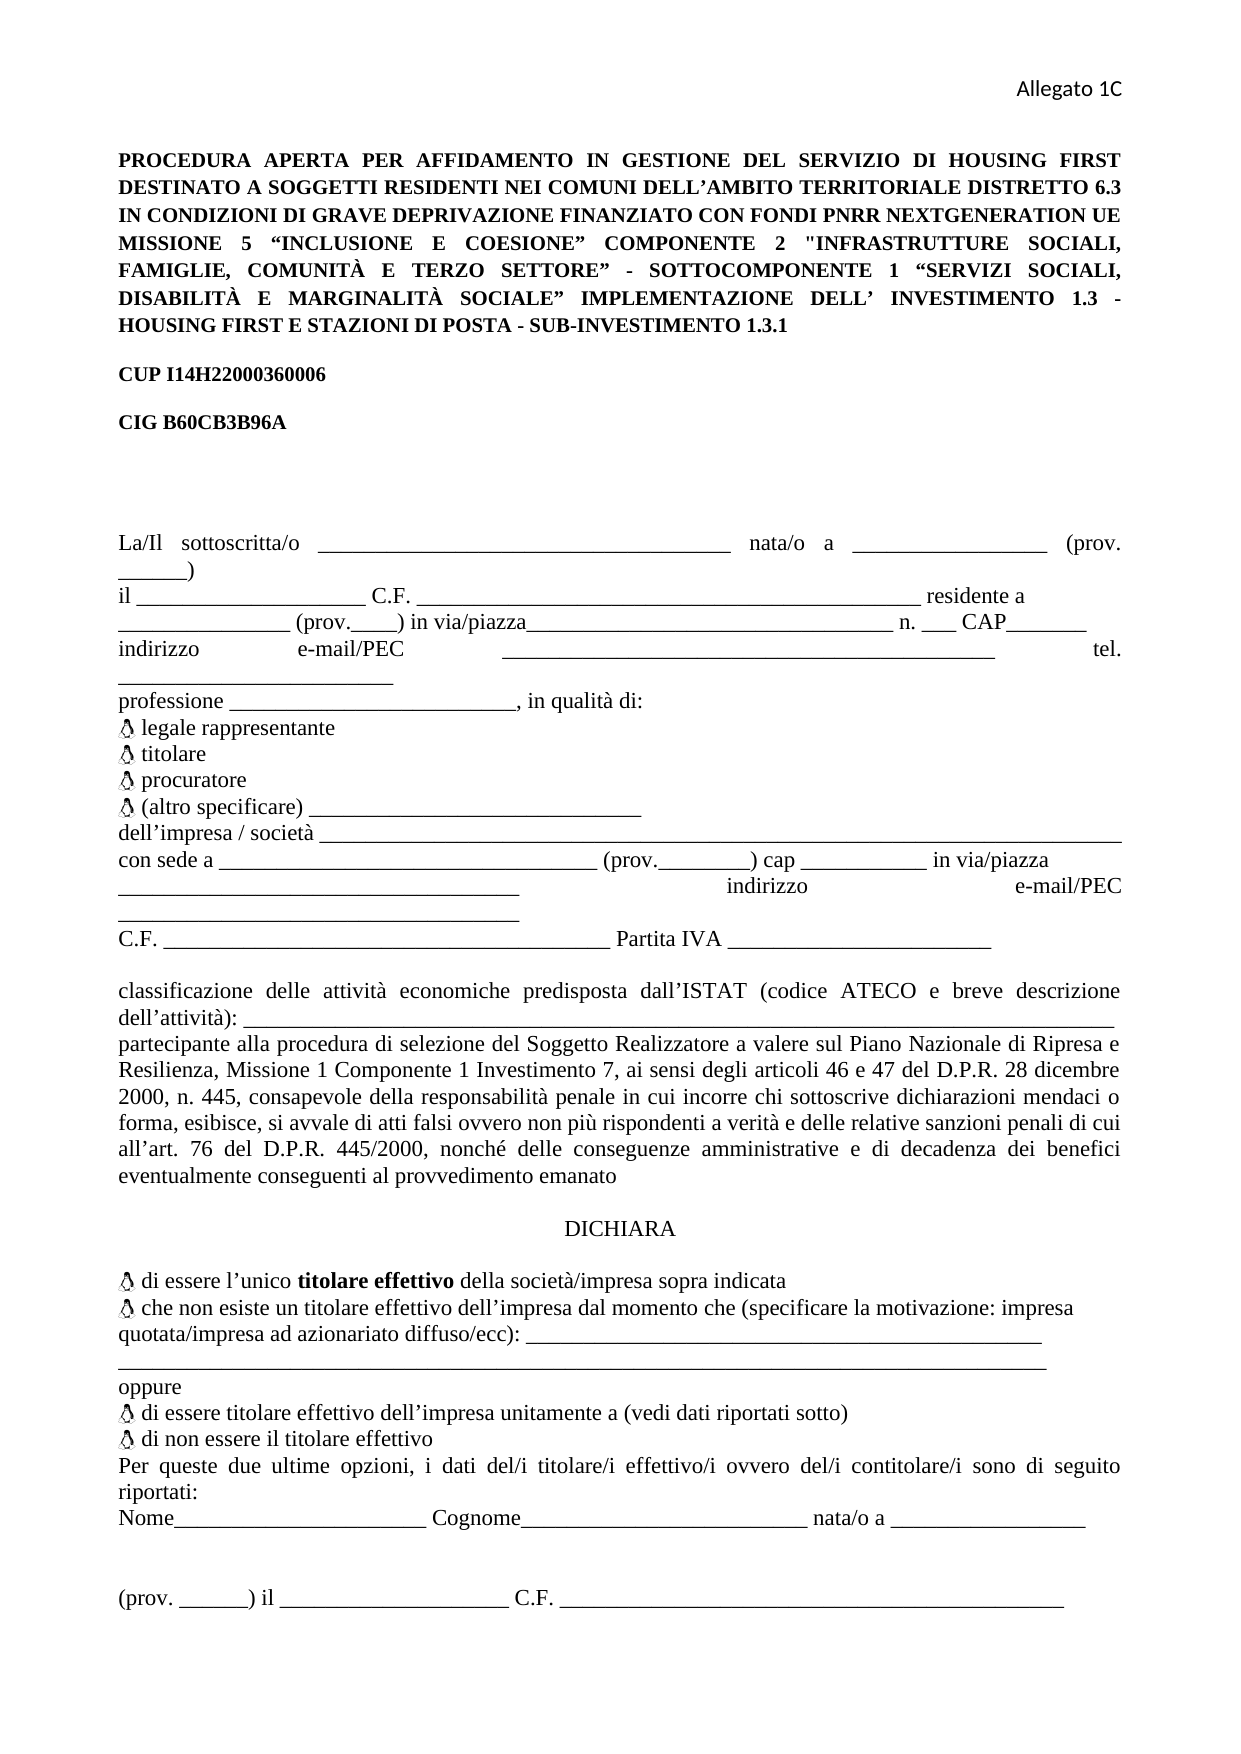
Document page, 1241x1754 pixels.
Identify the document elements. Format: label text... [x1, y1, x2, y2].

text  che non esiste un titolare effettivo dell’impresa dal momento che (specificare la motivazione: impresa [118, 1294, 1122, 1320]
text  di essere titolare effettivo dell’impresa unitamente a (vedi dati riportati sotto) [118, 1399, 1122, 1425]
text oppure [118, 1373, 1122, 1399]
text partecipante alla procedura di selezione del Soggetto Realizzatore a valere sul Piano Nazionale di Ripresa e Resilienza, Missione 1 Componente 1 Investimento 7, ai sensi degli articoli 46 e 47 del D.P.R. 28 dicembre 2000, n. 445, consapevole della responsabilità penale in cui incorre chi sottoscrive dichiarazioni mendaci o forma, esibisce, si avvale di atti falsi ovvero non più rispondenti a verità e delle relative sanzioni penali di cui all’art. 76 del D.P.R. 445/2000, nonché delle conseguenze amministrative e di decadenza dei benefici eventualmente conseguenti al provvedimento emanato [118, 1030, 1122, 1188]
text dell’impresa / società ______________________________________________________________________ [118, 819, 1122, 846]
text  di essere l’unico titolare effettivo della società/impresa sopra indicata [118, 1267, 1122, 1294]
text CUP I14H22000360006 [118, 362, 1122, 386]
text  (altro specificare) _____________________________ [118, 793, 1122, 819]
text DICHIARA [118, 1214, 1122, 1241]
text  procuratore [118, 767, 1122, 793]
text con sede a _________________________________ (prov.________) cap ___________ in via/piazza [118, 846, 1122, 872]
text Per queste due ultime opzioni, i dati del/i titolare/i effettivo/i ovvero del/i contitolare/i sono di seguito riportati: [118, 1452, 1122, 1504]
text C.F. _______________________________________ Partita IVA _______________________ [118, 925, 1122, 951]
text PROCEDURA APERTA PER AFFIDAMENTO IN GESTIONE DEL SERVIZIO DI HOUSING FIRST DESTINATO A SOGGETTI RESIDENTI NEI COMUNI DELL’AMBITO TERRITORIALE DISTRETTO 6.3 IN CONDIZIONI DI GRAVE DEPRIVAZIONE FINANZIATO CON FONDI PNRR NEXTGENERATION UE MISSIONE 5 “INCLUSIONE E COESIONE” COMPONENTE 2 "INFRASTRUTTURE SOCIALI, FAMIGLIE, COMUNITÀ E TERZO SETTORE” - SOTTOCOMPONENTE 1 “SERVIZI SOCIALI, DISABILITÀ E MARGINALITÀ SOCIALE” IMPLEMENTAZIONE DELL’ INVESTIMENTO 1.3 - HOUSING FIRST E STAZIONI DI POSTA - SUB-INVESTIMENTO 1.3.1 [118, 148, 1122, 337]
text La/Il sottoscritta/o ____________________________________ nata/o a _________________ (prov. ______) [118, 529, 1122, 582]
text (prov. ______) il ____________________ C.F. ____________________________________________ [118, 1583, 1122, 1610]
text  di non essere il titolare effettivo [118, 1425, 1122, 1452]
text _______________ (prov.____) in via/piazza________________________________ n. ___ CAP_______ [118, 608, 1122, 635]
text indirizzo e-mail/PEC ___________________________________________ tel. ________________________ [118, 635, 1122, 687]
text  titolare [118, 740, 1122, 767]
text _________________________________________________________________________________ [118, 1346, 1122, 1373]
text CIG B60CB3B96A [118, 410, 1122, 434]
text il ____________________ C.F. ____________________________________________ residente a [118, 582, 1122, 608]
text classificazione delle attività economiche predisposta dall’ISTAT (codice ATECO e breve descrizione dell’attività): ____________________________________________________________________________ [118, 977, 1122, 1030]
text Nome______________________ Cognome_________________________ nata/o a _________________ [118, 1504, 1122, 1531]
text  legale rappresentante [118, 714, 1122, 740]
text ___________________________________ indirizzo e-mail/PEC ___________________________________ [118, 872, 1122, 925]
text professione _________________________, in qualità di: [118, 687, 1122, 714]
text quotata/impresa ad azionariato diffuso/ecc): _____________________________________________ [118, 1320, 1122, 1346]
